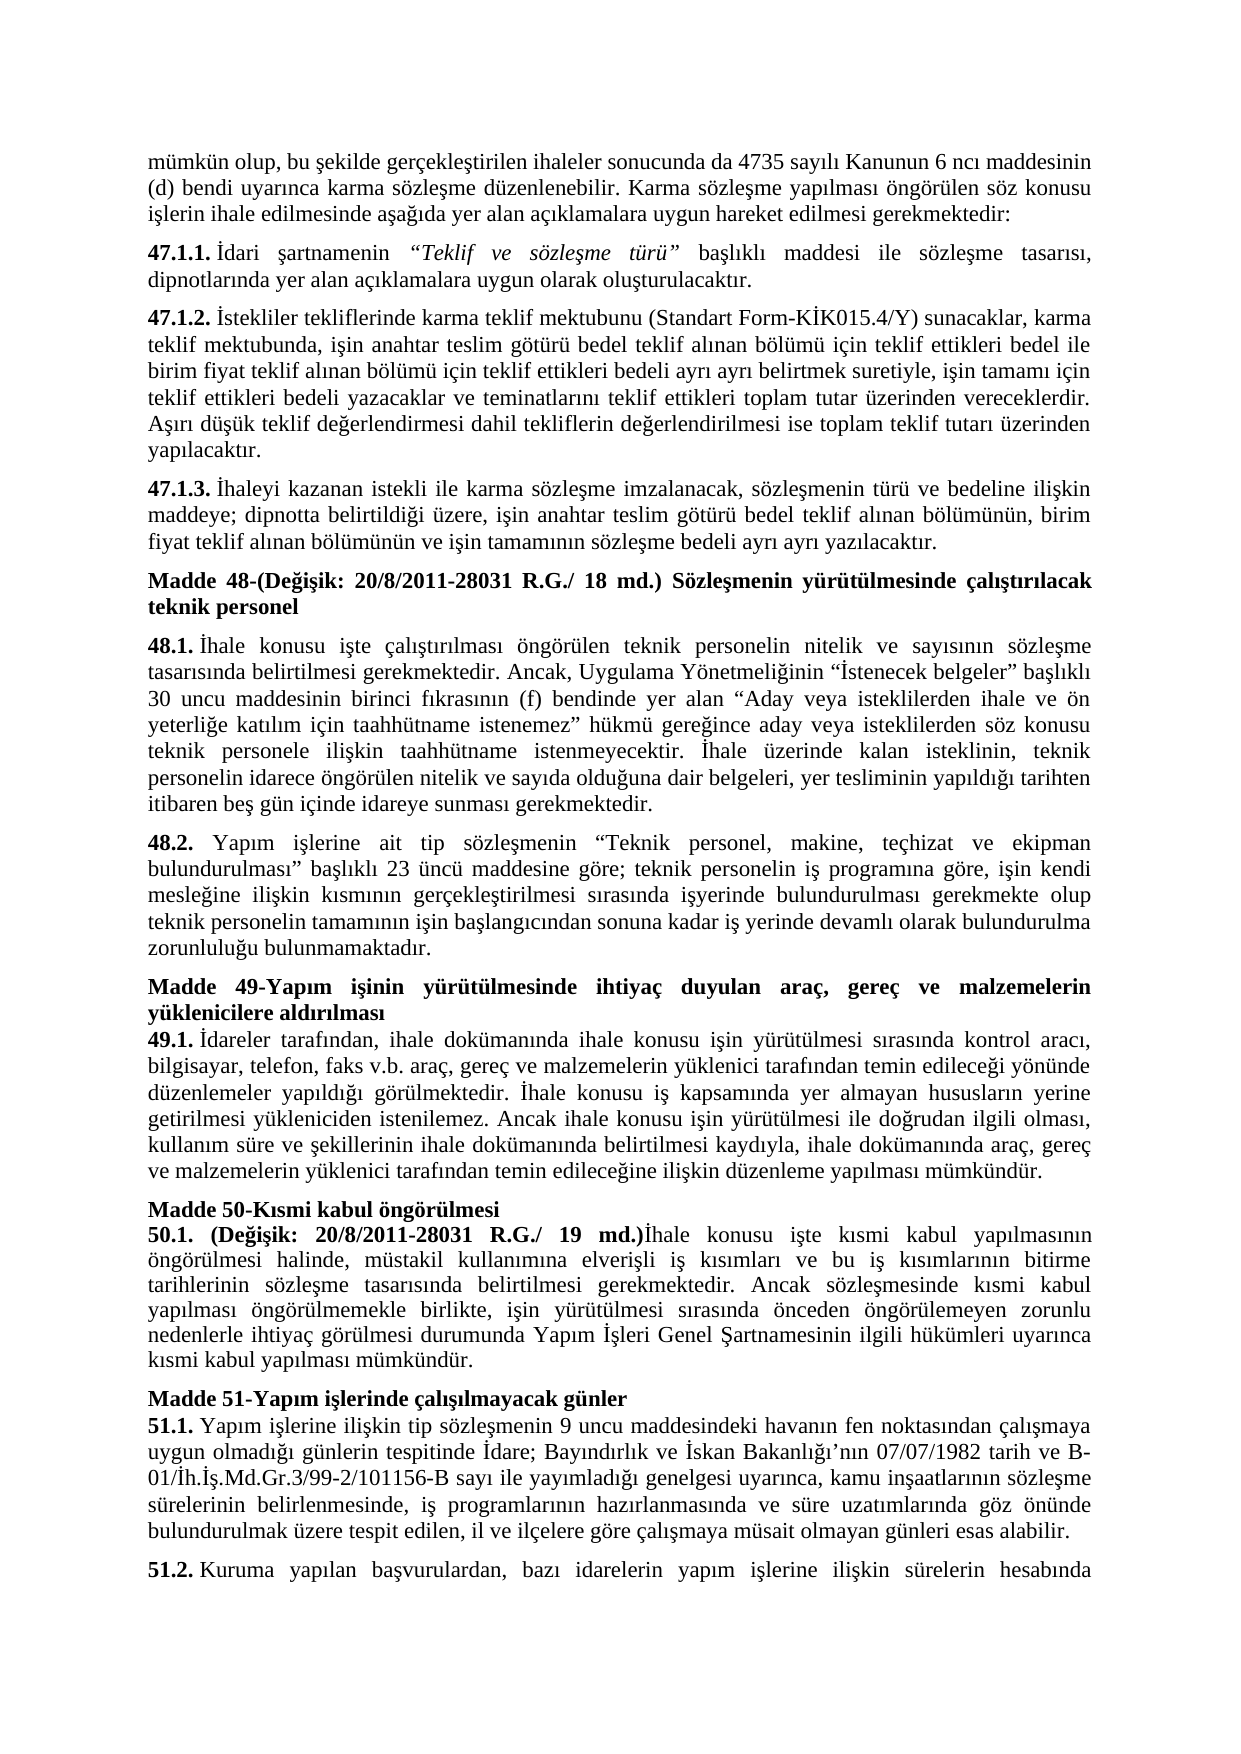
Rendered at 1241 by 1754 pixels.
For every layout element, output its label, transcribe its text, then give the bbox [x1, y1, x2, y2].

text 48.1. İhale konusu işte çalıştırılması öngörülen teknik personelin nitelik ve sayısının sözleşme tasarısında belirtilmesi gerekmektedir. Ancak, Uygulama Yönetmeliğinin “İstenecek belgeler” başlıklı 30 uncu maddesinin birinci fıkrasının (f) bendinde yer alan “Aday veya isteklilerden ihale ve ön yeterliğe katılım için taahhütname istenemez” hükmü gereğince aday veya isteklilerden söz konusu teknik personele ilişkin taahhütname istenmeyecektir. İhale üzerinde kalan isteklinin, teknik personelin idarece öngörülen nitelik ve sayıda olduğuna dair belgeleri, yer tesliminin yapıldığı tarihten itibaren beş gün içinde idareye sunması gerekmektedir. [148, 632, 1092, 816]
text Madde 48-(Değişik: 20/8/2011-28031 R.G./ 18 md.) Sözleşmenin yürütülmesinde çalıştırılacak teknik personel [148, 567, 1092, 619]
text 50.1. (Değişik: 20/8/2011-28031 R.G./ 19 md.)İhale konusu işte kısmi kabul yapılmasının öngörülmesi halinde, müstakil kullanımına elverişli iş kısımları ve bu iş kısımlarının bitirme tarihlerinin sözleşme tasarısında belirtilmesi gerekmektedir. Ancak sözleşmesinde kısmi kabul yapılması öngörülmemekle birlikte, işin yürütülmesi sırasında önceden öngörülemeyen zorunlu nedenlerle ihtiyaç görülmesi durumunda Yapım İşleri Genel Şartnamesinin ilgili hükümleri uyarınca kısmi kabul yapılması mümkündür. [148, 1223, 1092, 1373]
text 48.2. Yapım işlerine ait tip sözleşmenin “Teknik personel, makine, teçhizat ve ekipman bulundurulması” başlıklı 23 üncü maddesine göre; teknik personelin iş programına göre, işin kendi mesleğine ilişkin kısmının gerçekleştirilmesi sırasında işyerinde bulundurulması gerekmekte olup teknik personelin tamamının işin başlangıcından sonuna kadar iş yerinde devamlı olarak bulundurulma zorunluluğu bulunmamaktadır. [148, 829, 1092, 961]
text 47.1.3. İhaleyi kazanan istekli ile karma sözleşme imzalanacak, sözleşmenin türü ve bedeline ilişkin maddeye; dipnotta belirtildiği üzere, işin anahtar teslim götürü bedel teklif alınan bölümünün, birim fiyat teklif alınan bölümünün ve işin tamamının sözleşme bedeli ayrı ayrı yazılacaktır. [148, 475, 1092, 554]
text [148, 148, 1092, 227]
text Madde 49-Yapım işinin yürütülmesinde ihtiyaç duyulan araç, gereç ve malzemelerin yüklenicilere aldırılması [148, 973, 1092, 1026]
text Madde 51-Yapım işlerinde çalışılmayacak günler [148, 1385, 1092, 1412]
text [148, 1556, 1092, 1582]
text 49.1. İdareler tarafından, ihale dokümanında ihale konusu işin yürütülmesi sırasında kontrol aracı, bilgisayar, telefon, faks v.b. araç, gereç ve malzemelerin yüklenici tarafından temin edileceği yönünde düzenlemeler yapıldığı görülmektedir. İhale konusu iş kapsamında yer almayan hususların yerine getirilmesi yükleniciden istenilemez. Ancak ihale konusu işin yürütülmesi ile doğrudan ilgili olması, kullanım süre ve şekillerinin ihale dokümanında belirtilmesi kaydıyla, ihale dokümanında araç, gereç ve malzemelerin yüklenici tarafından temin edileceğine ilişkin düzenleme yapılması mümkündür. [148, 1026, 1092, 1184]
text Madde 50-Kısmi kabul öngörülmesi [148, 1196, 1092, 1223]
text 47.1.2. İstekliler tekliflerinde karma teklif mektubunu (Standart Form-KİK015.4/Y) sunacaklar, karma teklif mektubunda, işin anahtar teslim götürü bedel teklif alınan bölümü için teklif ettikleri bedel ile birim fiyat teklif alınan bölümü için teklif ettikleri bedeli ayrı ayrı belirtmek suretiyle, işin tamamı için teklif ettikleri bedeli yazacaklar ve teminatlarını teklif ettikleri toplam tutar üzerinden vereceklerdir. Aşırı düşük teklif değerlendirmesi dahil tekliflerin değerlendirilmesi ise toplam teklif tutarı üzerinden yapılacaktır. [148, 304, 1092, 463]
text 51.1. Yapım işlerine ilişkin tip sözleşmenin 9 uncu maddesindeki havanın fen noktasından çalışmaya uygun olmadığı günlerin tespitinde İdare; Bayındırlık ve İskan Bakanlığı’nın 07/07/1982 tarih ve B-01/İh.İş.Md.Gr.3/99-2/101156-B sayı ile yayımladığı genelgesi uyarınca, kamu inşaatlarının sözleşme sürelerinin belirlenmesinde, iş programlarının hazırlanmasında ve süre uzatımlarında göz önünde bulundurulmak üzere tespit edilen, il ve ilçelere göre çalışmaya müsait olmayan günleri esas alabilir. [148, 1412, 1092, 1543]
text 47.1.1. İdari şartnamenin “Teklif ve sözleşme türü” başlıklı maddesi ile sözleşme tasarısı, dipnotlarında yer alan açıklamalara uygun olarak oluşturulacaktır. [148, 239, 1092, 292]
